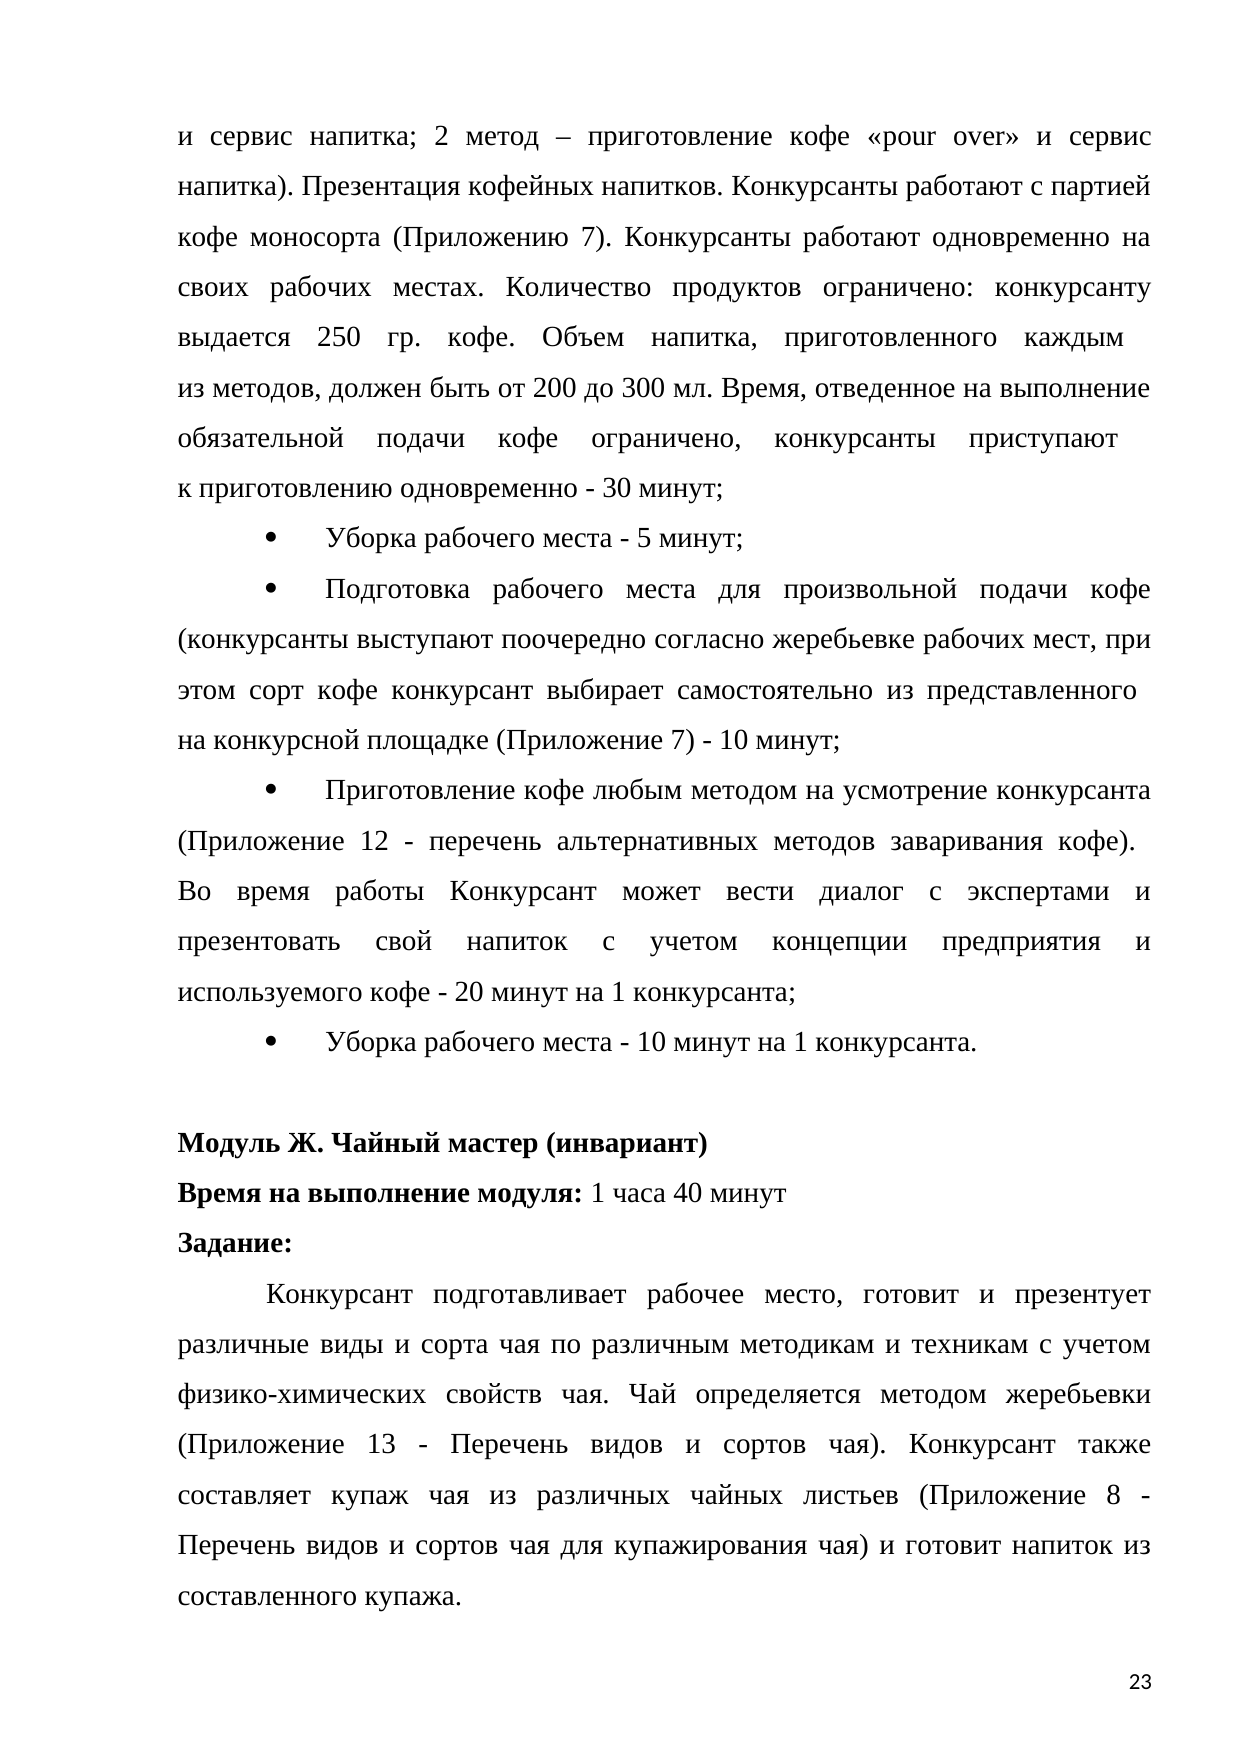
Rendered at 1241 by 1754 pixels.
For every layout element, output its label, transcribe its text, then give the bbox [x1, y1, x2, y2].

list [177, 118, 1152, 504]
text Модуль Ж. Чайный мастер (инвариант) [177, 1125, 1152, 1158]
list Приготовление кофе любым методом на усмотрение конкурсанта (Приложение 12 - перечень альтернативных методов заваривания кофе). Во время работы Конкурсант может вести диалог с экспертами и презентовать свой напиток с учетом концепции предприятия и используемого кофе - 20 минут на 1 конкурсанта; [177, 772, 1152, 1007]
list Уборка рабочего места - 5 минут; [177, 521, 1152, 554]
list Подготовка рабочего места для произвольной подачи кофе (конкурсанты выступают поочередно согласно жеребьевке рабочих мест, при этом сорт кофе конкурсант выбирает самостоятельно из представленного на конкурсной площадке (Приложение 7) - 10 минут; [177, 571, 1152, 756]
text Время на выполнение модуля: 1 часа 40 минут [177, 1175, 1152, 1209]
list Уборка рабочего места - 10 минут на 1 конкурсанта. [177, 1024, 1152, 1058]
text Задание: [177, 1225, 1152, 1259]
text Конкурсант подготавливает рабочее место, готовит и презентует различные виды и сорта чая по различным методикам и техникам с учетом физико-химических свойств чая. Чай определяется методом жеребьевки (Приложение 13 - Перечень видов и сортов чая). Конкурсант также составляет купаж чая из различных чайных листьев (Приложение 8 - Перечень видов и сортов чая для купажирования чая) и готовит напиток из составленного купажа. [177, 1276, 1152, 1611]
